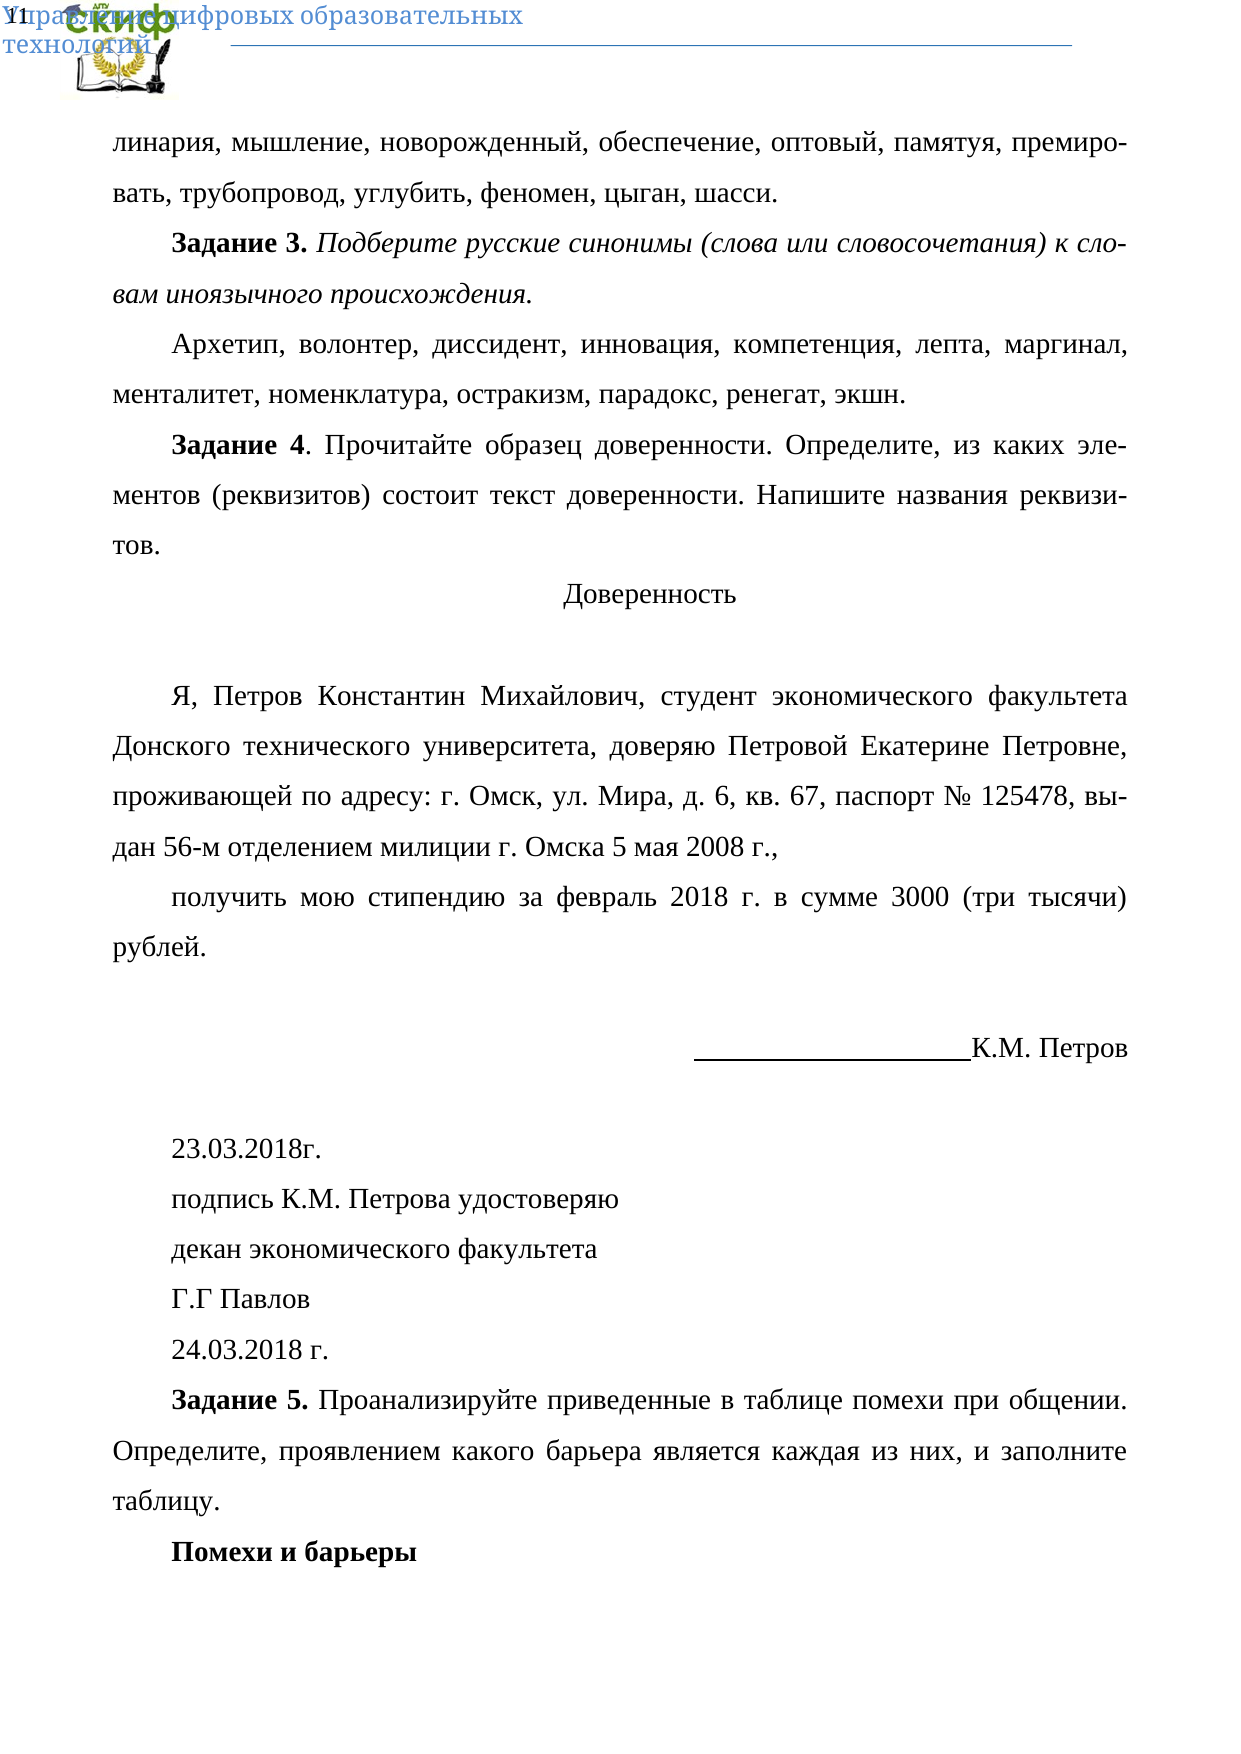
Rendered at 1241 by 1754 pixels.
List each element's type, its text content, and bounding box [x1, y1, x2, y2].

text К.М. Петров [694, 1030, 1157, 1063]
picture [59, 0, 179, 100]
text подпись К.М. Петрова удостоверяю декан экономического факультета Г.Г Павлов [171, 1181, 621, 1315]
text Задание 5. Проанализируйте приведенные в таблице помехи при общении. Определите, проявлением какого барьера является каждая из них, и заполните таблицу. [112, 1382, 1128, 1516]
text получить мою стипендию за февраль 2018 г. в сумме 3000 (три тысячи) рублей. [112, 879, 1128, 963]
text Задание 4. Прочитайте образец доверенности. Определите, из каких эле- ментов (реквизитов) состоит текст доверенности. Напишите названия реквизи- тов. [112, 427, 1128, 561]
subtitle Помехи и барьеры [171, 1534, 1157, 1567]
text Задание 3. Подберите русские синонимы (слова или словосочетания) к сло- вам иноязычного происхождения. [112, 226, 1128, 309]
text Доверенность [174, 578, 1125, 611]
text Я, Петров Константин Михайлович, студент экономического факультета Донского технического университета, доверяю Петровой Екатерине Петровне, проживающей по адресу: г. Омск, ул. Мира, д. 6, кв. 67, паспорт № 125478, вы- дан 56-м отделением милиции г. Омска 5 мая 2008 г., [112, 678, 1128, 862]
text линария, мышление, новорожденный, обеспечение, оптовый, памятуя, премиро- вать, трубопровод, углубить, феномен, цыган, шасси. [112, 124, 1128, 208]
text 23.03.2018г. [171, 1131, 1157, 1164]
text 24.03.2018 г. [171, 1332, 1157, 1366]
text Архетип, волонтер, диссидент, инновация, компетенция, лепта, маргинал, менталитет, номенклатура, остракизм, парадокс, ренегат, экшн. [112, 326, 1129, 410]
